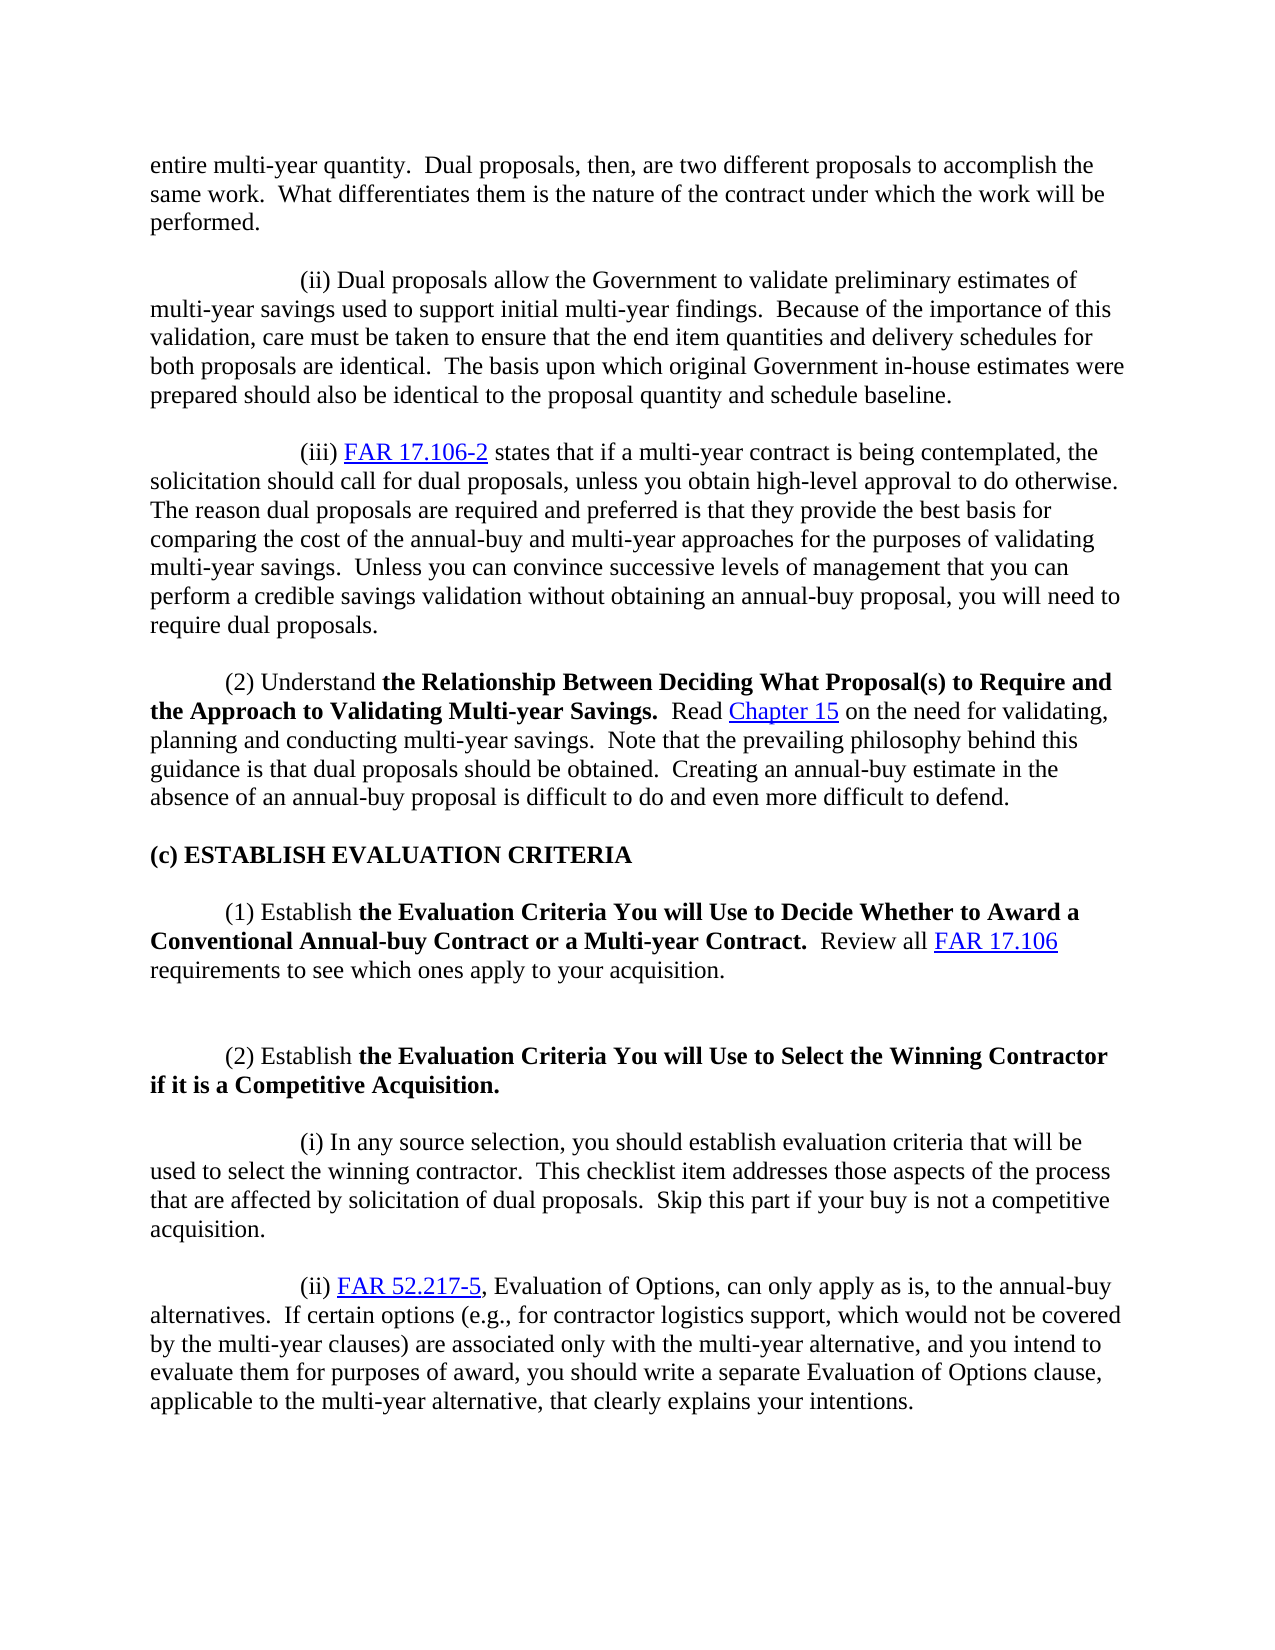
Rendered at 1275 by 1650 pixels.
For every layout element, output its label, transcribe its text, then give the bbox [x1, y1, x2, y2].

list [150, 150, 1125, 236]
list (1) Establish the Evaluation Criteria You will Use to Decide Whether to Award a Conventional Annual-buy Contract or a Multi-year Contract. Review all FAR 17.106 requirements to see which ones apply to your acquisition. [150, 897, 1125, 984]
list (ii) FAR 52.217-5, Evaluation of Options, can only apply as is, to the annual-buy alternatives. If certain options (e.g., for contractor logistics support, which would not be covered by the multi-year clauses) are associated only with the multi-year alternative, and you intend to evaluate them for purposes of award, you should write a separate Evaluation of Options clause, applicable to the multi-year alternative, that clearly explains your intentions. [150, 1271, 1125, 1415]
list (iii) FAR 17.106-2 states that if a multi-year contract is being contemplated, the solicitation should call for dual proposals, unless you obtain high-level approval to do otherwise. The reason dual proposals are required and preferred is that they provide the best basis for comparing the cost of the annual-buy and multi-year approaches for the purposes of validating multi-year savings. Unless you can convince successive levels of management that you can perform a credible savings validation without obtaining an annual-buy proposal, you will need to require dual proposals. [150, 437, 1125, 639]
list (2) Establish the Evaluation Criteria You will Use to Select the Winning Contractor if it is a Competitive Acquisition. [150, 1041, 1125, 1099]
list (i) In any source selection, you should establish evaluation criteria that will be used to select the winning contractor. This checklist item addresses those aspects of the process that are affected by solicitation of dual proposals. Skip this part if your buy is not a competitive acquisition. [150, 1127, 1125, 1242]
list (2) Understand the Relationship Between Deciding What Proposal(s) to Require and the Approach to Validating Multi-year Savings. Read Chapter 15 on the need for validating, planning and conducting multi-year savings. Note that the prevailing philosophy behind this guidance is that dual proposals should be obtained. Creating an annual-buy estimate in the absence of an annual-buy proposal is difficult to do and even more difficult to defend. [150, 667, 1125, 811]
list (c) ESTABLISH EVALUATION CRITERIA [150, 840, 1125, 869]
list (ii) Dual proposals allow the Government to validate preliminary estimates of multi-year savings used to support initial multi-year findings. Because of the importance of this validation, care must be taken to ensure that the end item quantities and delivery schedules for both proposals are identical. The basis upon which original Government in-house estimates were prepared should also be identical to the proposal quantity and schedule baseline. [150, 265, 1125, 409]
